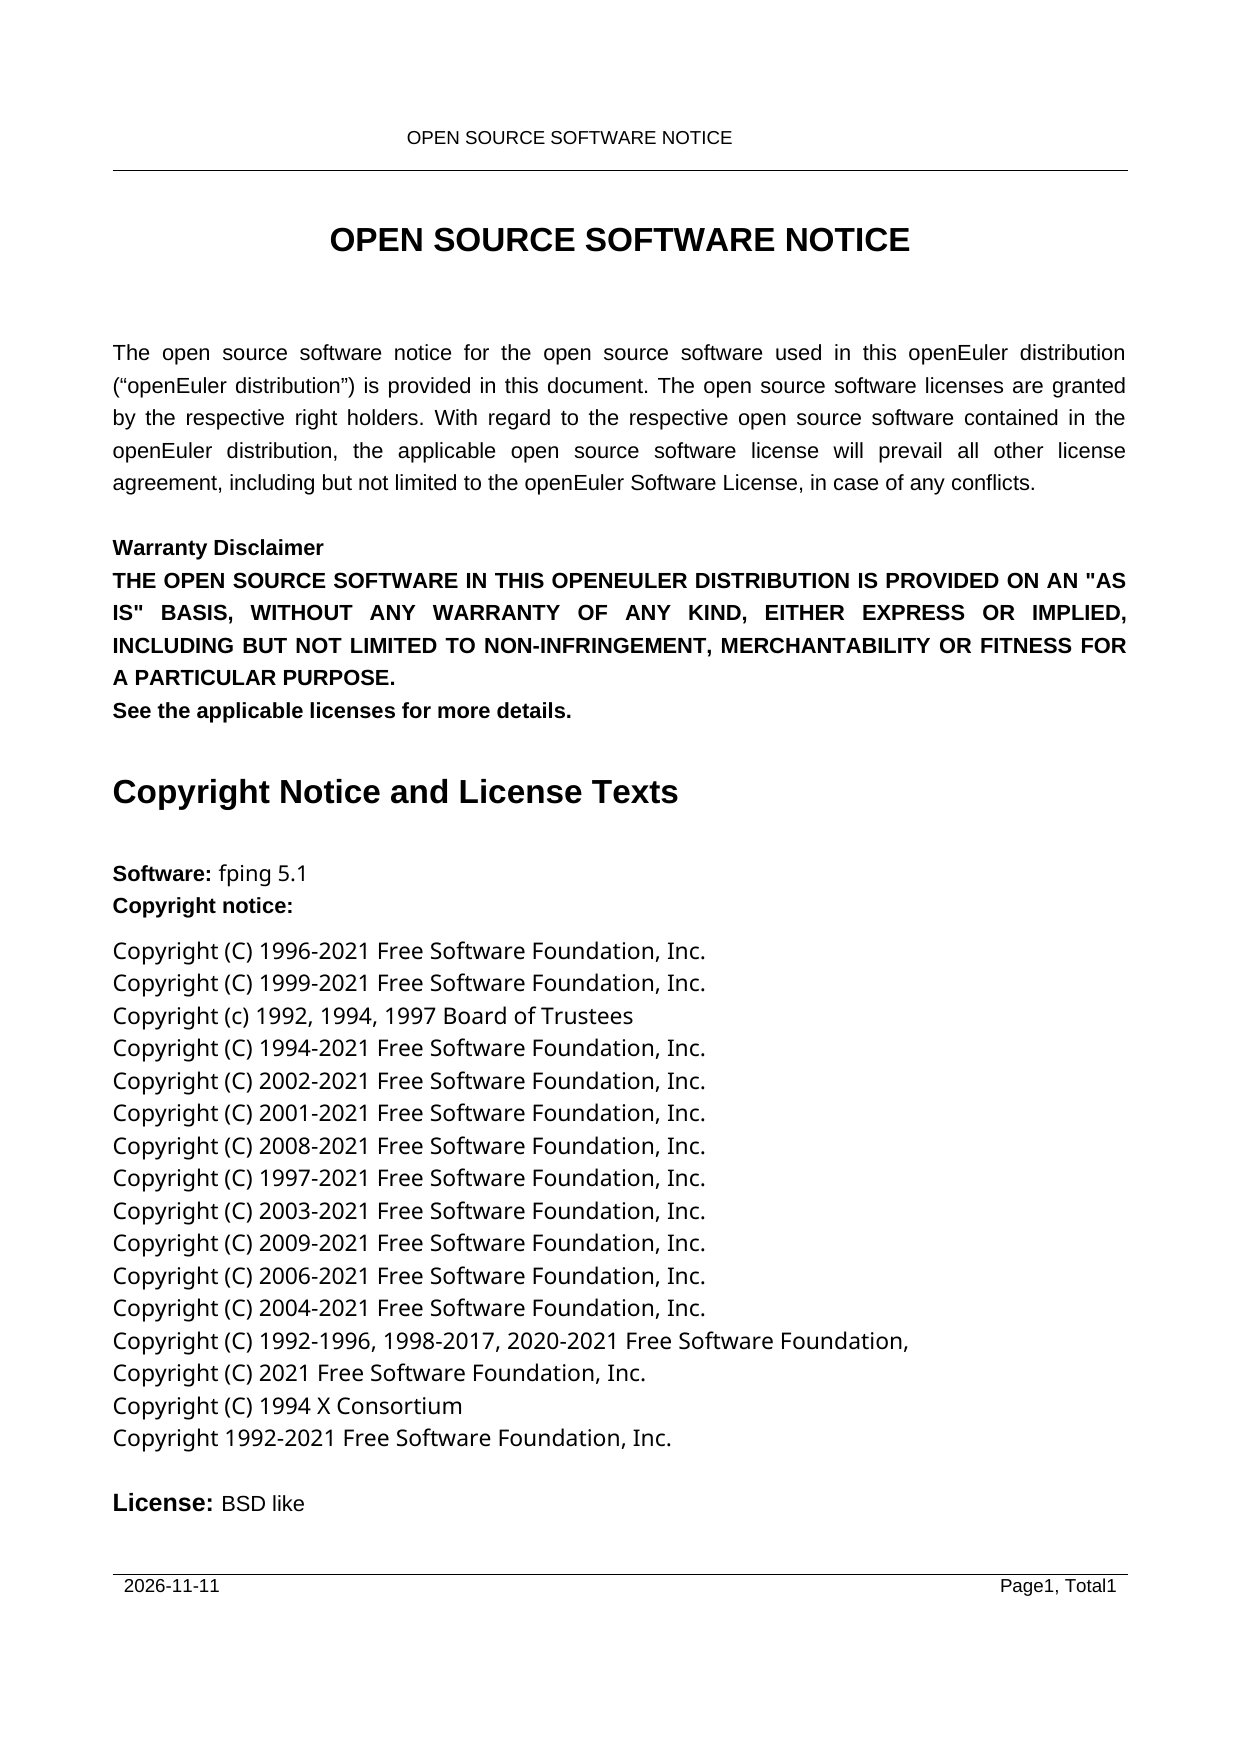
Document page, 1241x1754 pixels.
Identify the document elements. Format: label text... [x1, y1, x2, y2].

text Copyright (C) 1996-2021 Free Software Foundation, Inc. [112, 934, 1128, 966]
text Copyright (C) 2004-2021 Free Software Foundation, Inc. [112, 1291, 1128, 1324]
text License: BSD like [112, 1486, 1128, 1519]
text Copyright (c) 1992, 1994, 1997 Board of Trustees [112, 999, 1128, 1031]
text Copyright (C) 1994 X Consortium [112, 1389, 1128, 1421]
text Copyright (C) 2001-2021 Free Software Foundation, Inc. [112, 1096, 1128, 1129]
text Copyright 1992-2021 Free Software Foundation, Inc. [112, 1421, 1128, 1454]
text Copyright notice: [112, 889, 1128, 921]
text Copyright (C) 2009-2021 Free Software Foundation, Inc. [112, 1226, 1128, 1259]
text Copyright (C) 2021 Free Software Foundation, Inc. [112, 1356, 1128, 1389]
text Copyright (C) 2006-2021 Free Software Foundation, Inc. [112, 1259, 1128, 1291]
text THE OPEN SOURCE SOFTWARE IN THIS OPENEULER DISTRIBUTION IS PROVIDED ON AN "AS IS" BASIS, WITHOUT ANY WARRANTY OF ANY KIND, EITHER EXPRESS OR IMPLIED, INCLUDING BUT NOT LIMITED TO NON-INFRINGEMENT, MERCHANTABILITY OR FITNESS FOR A PARTICULAR PURPOSE. See the applicable licenses for more details. [112, 564, 1128, 726]
text OPEN SOURCE SOFTWARE NOTICE [112, 206, 1128, 271]
text Copyright (C) 1999-2021 Free Software Foundation, Inc. [112, 966, 1128, 999]
text Copyright (C) 1994-2021 Free Software Foundation, Inc. [112, 1031, 1128, 1064]
text Copyright Notice and License Texts [112, 759, 1128, 824]
text Warranty Disclaimer [112, 531, 1128, 564]
text The open source software notice for the open source software used in this openEuler distribution (“openEuler distribution”) is provided in this document. The open source software licenses are granted by the respective right holders. With regard to the respective open source software contained in the openEuler distribution, the applicable open source software license will prevail all other license agreement, including but not limited to the openEuler Software License, in case of any conflicts. [112, 336, 1128, 499]
text Copyright (C) 1997-2021 Free Software Foundation, Inc. [112, 1161, 1128, 1194]
title Software: fping 5.1 [112, 856, 1128, 889]
text Copyright (C) 2008-2021 Free Software Foundation, Inc. [112, 1129, 1128, 1161]
text Copyright (C) 2002-2021 Free Software Foundation, Inc. [112, 1064, 1128, 1096]
text Copyright (C) 1992-1996, 1998-2017, 2020-2021 Free Software Foundation, [112, 1324, 1128, 1356]
text Copyright (C) 2003-2021 Free Software Foundation, Inc. [112, 1194, 1128, 1226]
